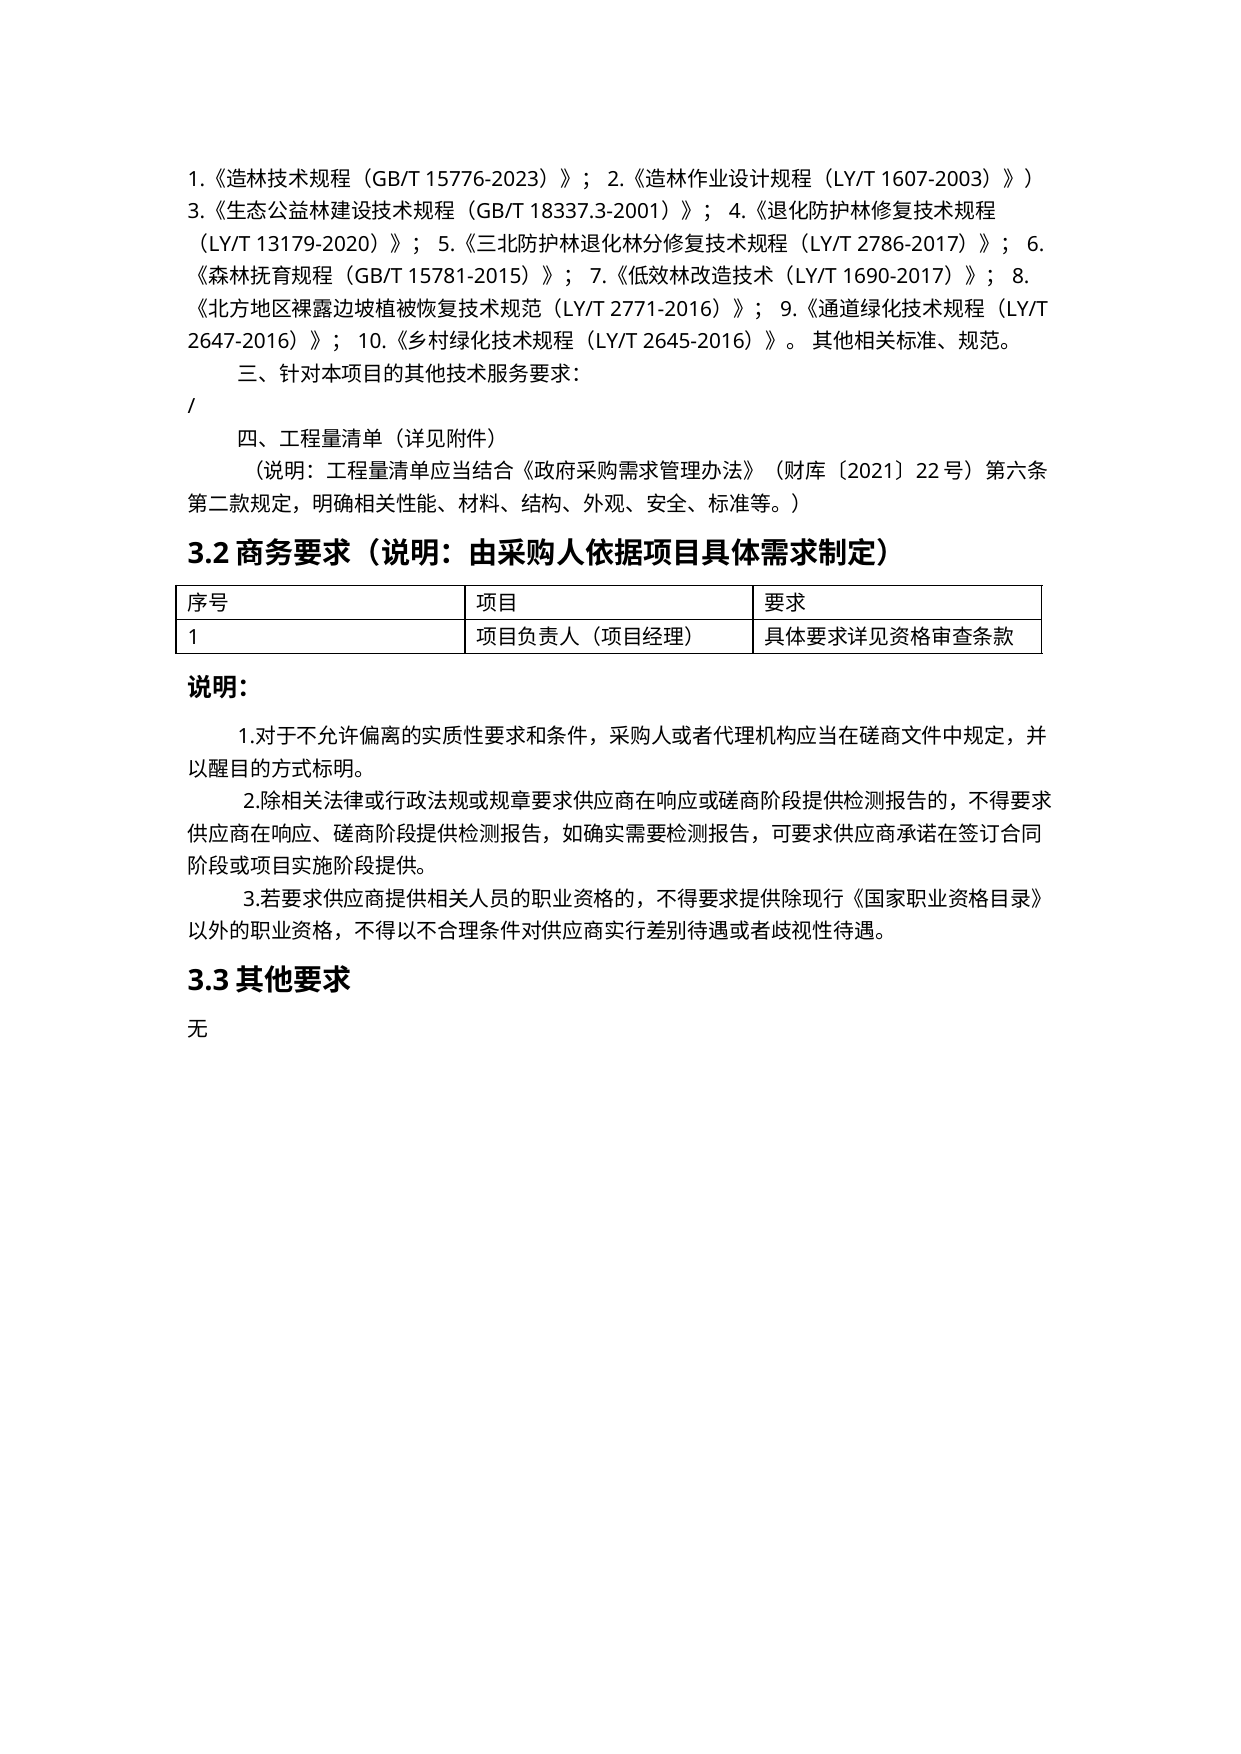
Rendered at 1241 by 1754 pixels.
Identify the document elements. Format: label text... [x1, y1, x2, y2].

text 3.若要求供应商提供相关人员的职业资格的，不得要求提供除现行《国家职业资格目录》以外的职业资格，不得以不合理条件对供应商实行差别待遇或者歧视性待遇。 [187, 882, 1053, 947]
text （说明：工程量清单应当结合《政府采购需求管理办法》（财库〔2021〕22号）第六条第二款规定，明确相关性能、材料、结构、外观、安全、标准等。） [187, 454, 1053, 519]
text 三、针对本项目的其他技术服务要求： [187, 357, 1053, 389]
text 四、工程量清单（详见附件） [187, 422, 1053, 454]
text 无 [187, 1012, 1053, 1044]
table_header 项目 [466, 586, 752, 618]
text 3.3其他要求 [187, 947, 1053, 1012]
table_cell 项目负责人（项目经理） [466, 620, 752, 653]
table_header 要求 [754, 586, 1041, 618]
text 1.《造林技术规程（GB/T 15776-2023）》； 2.《造林作业设计规程（LY/T 1607-2003）》） 3.《生态公益林建设技术规程（GB/T 18337.3-2001）》； 4.《退化防护林修复技术规程（LY/T 13179-2020）》； 5.《三北防护林退化林分修复技术规程（LY/T 2786-2017）》； 6.《森林抚育规程（GB/T 15781-2015）》； 7.《低效林改造技术（LY/T 1690-2017）》； 8.《北方地区裸露边坡植被恢复技术规范（LY/T 2771-2016）》； 9.《通道绿化技术规程（LY/T 2647-2016）》； 10.《乡村绿化技术规程（LY/T 2645-2016）》。 其他相关标准、规范。 [187, 162, 1053, 357]
table_header 序号 [177, 586, 464, 618]
table_cell 1 [177, 620, 464, 653]
text / [187, 389, 1053, 422]
text 3.2商务要求（说明：由采购人依据项目具体需求制定） [187, 519, 1053, 584]
text 2.除相关法律或行政法规或规章要求供应商在响应或磋商阶段提供检测报告的，不得要求供应商在响应、磋商阶段提供检测报告，如确实需要检测报告，可要求供应商承诺在签订合同阶段或项目实施阶段提供。 [187, 784, 1053, 882]
table_cell 具体要求详见资格审查条款 [754, 620, 1041, 653]
text 说明： [187, 654, 1053, 719]
text 1.对于不允许偏离的实质性要求和条件，采购人或者代理机构应当在磋商文件中规定，并以醒目的方式标明。 [187, 719, 1053, 784]
